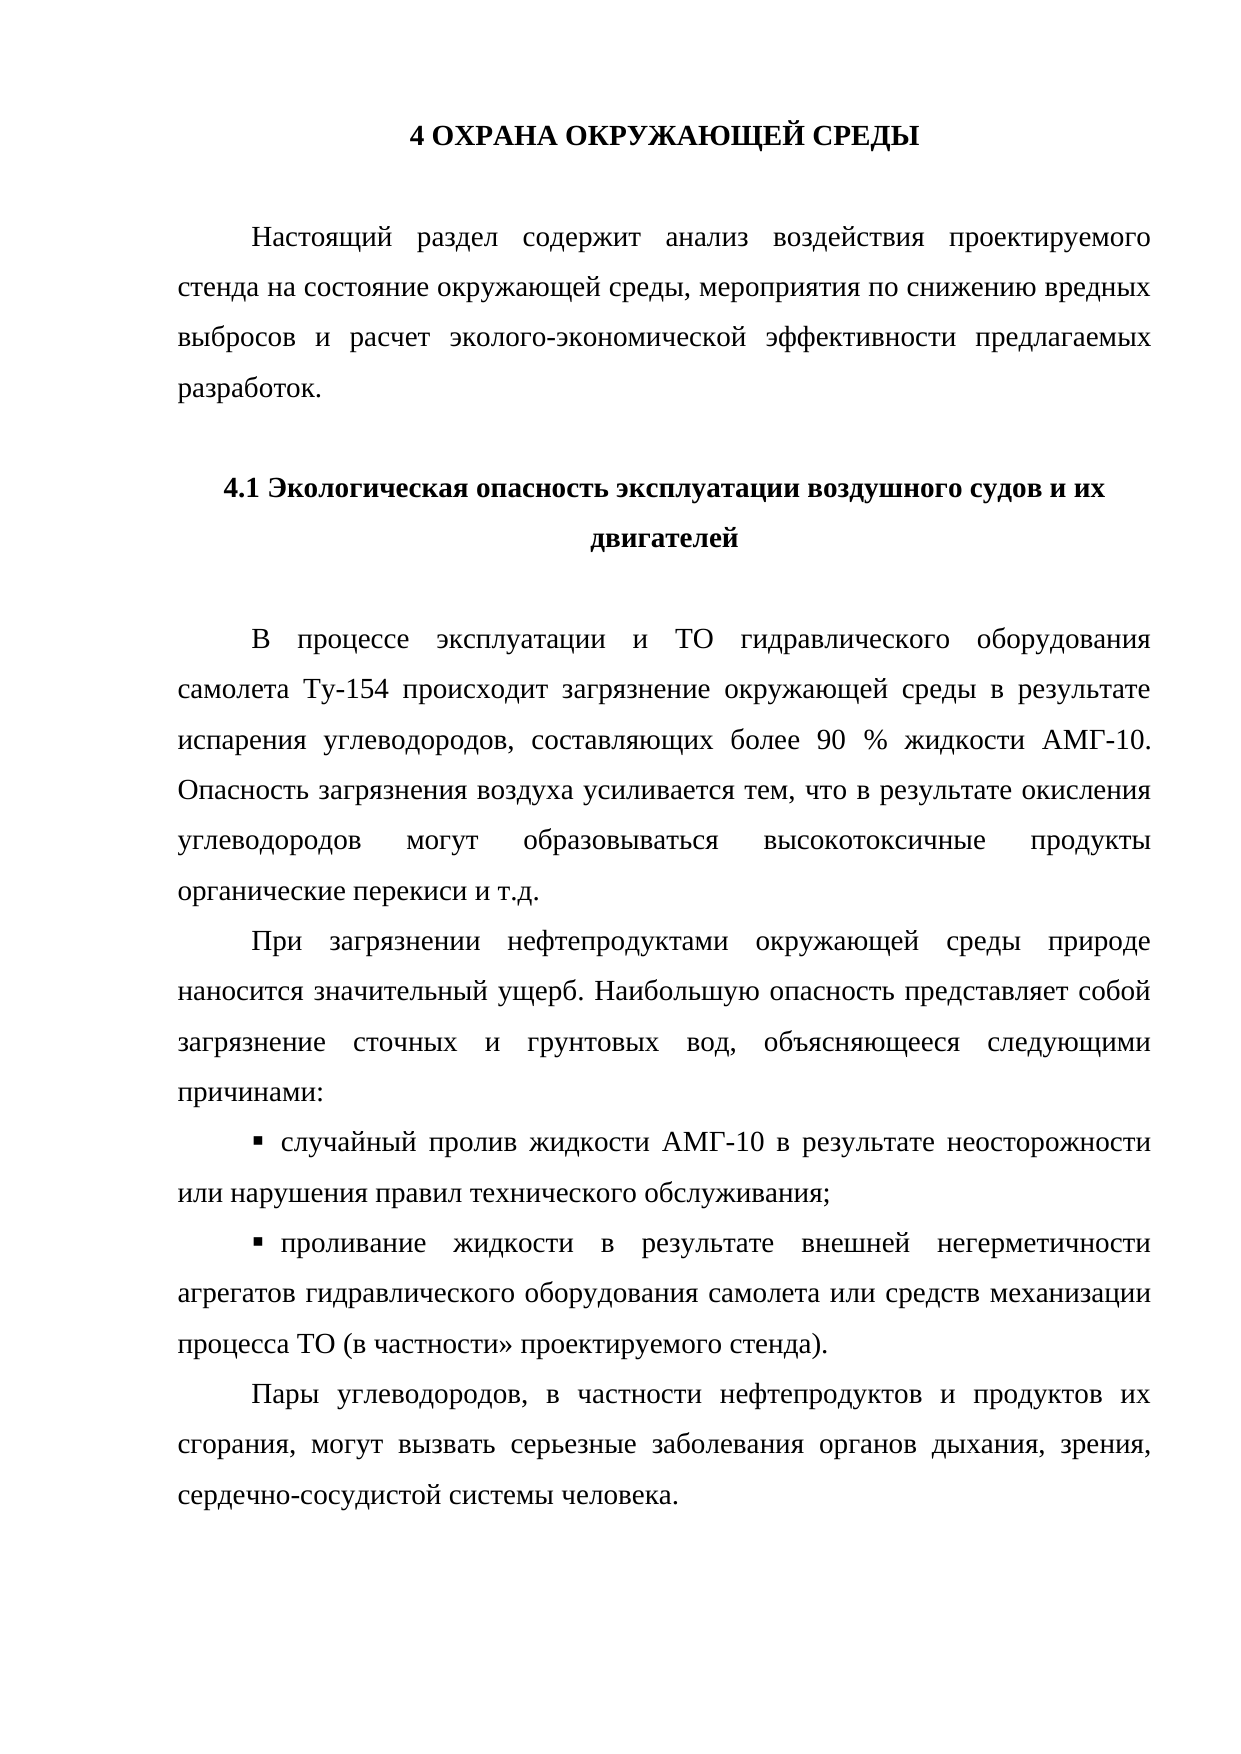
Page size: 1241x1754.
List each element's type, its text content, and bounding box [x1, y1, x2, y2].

text 4 ОХРАНА ОКРУЖАЮЩЕЙ СРЕДЫ [177, 118, 1152, 152]
text Пары углеводородов, в частности нефтепродуктов и продуктов их сгорания, могут вызвать серьезные заболевания органов дыхания, зрения, сердечно-сосудистой системы человека. [177, 1376, 1152, 1510]
text При загрязнении нефтепродуктами окружающей среды природе наносится значительный ущерб. Наибольшую опасность представляет собой загрязнение сточных и грунтовых вод, объясняющееся следующими причинами: [177, 923, 1152, 1108]
list случайный пролив жидкости АМГ-10 в результате неосторожности или нарушения правил технического обслуживания; [177, 1124, 1152, 1208]
list проливание жидкости в результате внешней негерметичности агрегатов гидравлического оборудования самолета или средств механизации процесса ТО (в частности» проектируемого стенда). [177, 1225, 1152, 1359]
text 4.1 Экологическая опасность эксплуатации воздушного судов и их двигателей [177, 470, 1152, 554]
text Настоящий раздел содержит анализ воздействия проектируемого стенда на состояние окружающей среды, мероприятия по снижению вредных выбросов и расчет эколого-экономической эффективности предлагаемых разработок. [177, 219, 1152, 403]
text В процессе эксплуатации и ТО гидравлического оборудования самолета Ту-154 происходит загрязнение окружающей среды в результате испарения углеводородов, составляющих более 90 % жидкости АМГ-10. Опасность загрязнения воздуха усиливается тем, что в результате окисления углеводородов могут образовываться высокотоксичные продукты органические перекиси и т.д. [177, 621, 1152, 906]
